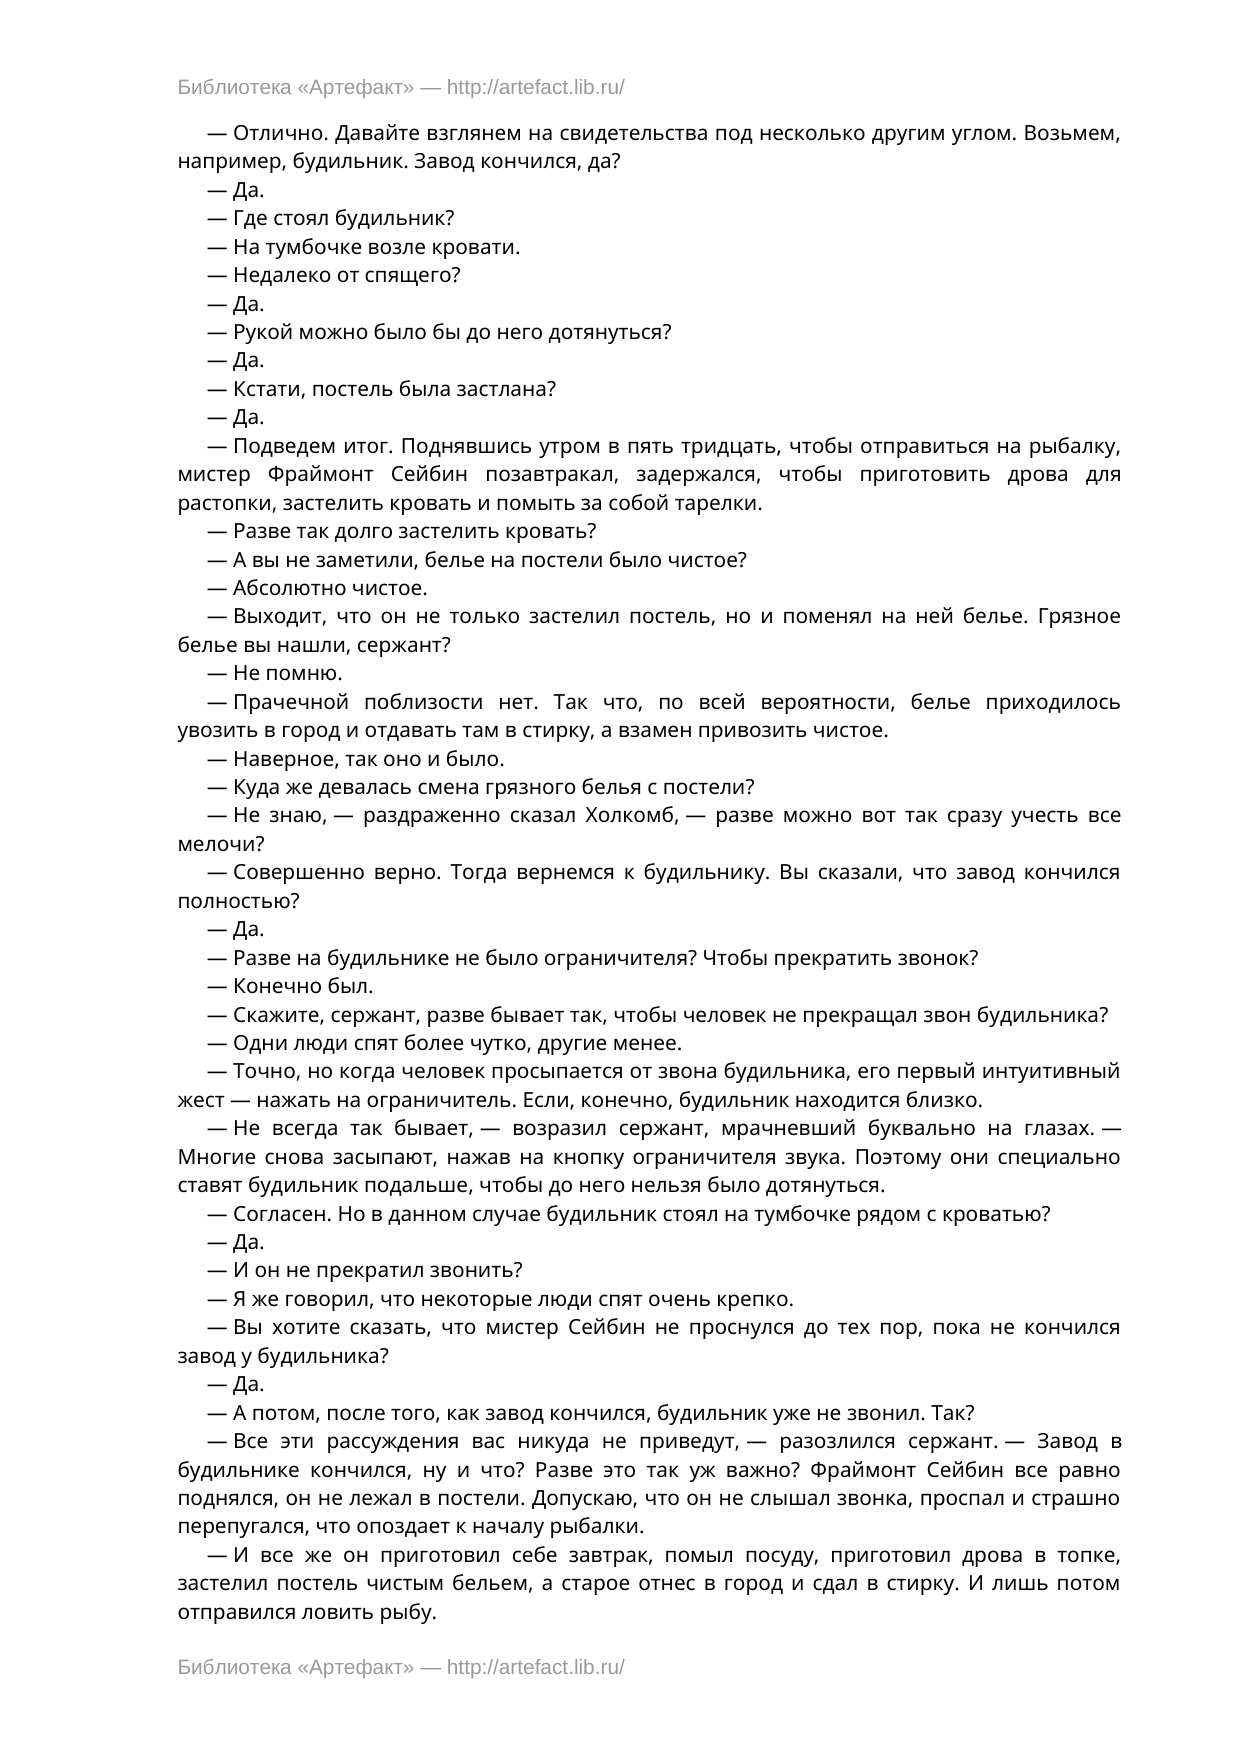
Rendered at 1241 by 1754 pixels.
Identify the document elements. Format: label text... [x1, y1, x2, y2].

text — Да. [177, 1369, 1122, 1398]
text — Вы хотите сказать, что мистер Сейбин не проснулся до тех пор, пока не кончился завод у будильника? [177, 1312, 1122, 1369]
text — Да. [177, 346, 1122, 374]
text — Скажите, сержант, разве бывает так, чтобы человек не прекращал звон будильника? [177, 1000, 1122, 1028]
text — Согласен. Но в данном случае будильник стоял на тумбочке рядом с кроватью? [177, 1199, 1122, 1227]
text — Недалеко от спящего? [177, 260, 1122, 289]
text — И все же он приготовил себе завтрак, помыл посуду, приготовил дрова в топке, застелил постель чистым бельем, а старое отнес в город и сдал в стирку. И лишь потом отправился ловить рыбу. [177, 1540, 1122, 1625]
text — Да. [177, 1227, 1122, 1256]
text — Не всегда так бывает, — возразил сержант, мрачневший буквально на глазах. — Многие снова засыпают, нажав на кнопку ограничителя звука. Поэтому они специально ставят будильник подальше, чтобы до него нельзя было дотянуться. [177, 1113, 1122, 1199]
text — Да. [177, 289, 1122, 317]
text — Я же говорил, что некоторые люди спят очень крепко. [177, 1284, 1122, 1312]
text — Кстати, постель была застлана? [177, 374, 1122, 402]
text — Конечно был. [177, 971, 1122, 1000]
text — Прачечной поблизости нет. Так что, по всей вероятности, белье приходилось увозить в город и отдавать там в стирку, а взамен привозить чистое. [177, 687, 1122, 744]
text — Наверное, так оно и было. [177, 744, 1122, 772]
text — Точно, но когда человек просыпается от звона будильника, его первый интуитивный жест — нажать на ограничитель. Если, конечно, будильник находится близко. [177, 1057, 1122, 1113]
text — Разве на будильнике не было ограничителя? Чтобы прекратить звонок? [177, 943, 1122, 971]
text — Разве так долго застелить кровать? [177, 516, 1122, 545]
text — А вы не заметили, белье на постели было чистое? [177, 545, 1122, 573]
text — Отлично. Давайте взглянем на свидетельства под несколько другим углом. Возьмем, например, будильник. Завод кончился, да? [177, 118, 1122, 175]
text — Да. [177, 914, 1122, 943]
text — И он не прекратил звонить? [177, 1256, 1122, 1284]
text — Не помню. [177, 658, 1122, 687]
text — Где стоял будильник? [177, 203, 1122, 232]
text — Абсолютно чистое. [177, 573, 1122, 602]
text — А потом, после того, как завод кончился, будильник уже не звонил. Так? [177, 1398, 1122, 1426]
text — Совершенно верно. Тогда вернемся к будильнику. Вы сказали, что завод кончился полностью? [177, 857, 1122, 914]
text — Да. [177, 402, 1122, 431]
text — На тумбочке возле кровати. [177, 232, 1122, 260]
text — Выходит, что он не только застелил постель, но и поменял на ней белье. Грязное белье вы нашли, сержант? [177, 602, 1122, 658]
text — Да. [177, 175, 1122, 203]
text — Рукой можно было бы до него дотянуться? [177, 317, 1122, 346]
text — Все эти рассуждения вас никуда не приведут, — разозлился сержант. — Завод в будильнике кончился, ну и что? Разве это так уж важно? Фраймонт Сейбин все равно поднялся, он не лежал в постели. Допускаю, что он не слышал звонка, проспал и страшно перепугался, что опоздает к началу рыбалки. [177, 1426, 1122, 1540]
text — Подведем итог. Поднявшись утром в пять тридцать, чтобы отправиться на рыбалку, мистер Фраймонт Сейбин позавтракал, задержался, чтобы приготовить дрова для растопки, застелить кровать и помыть за собой тарелки. [177, 431, 1122, 516]
text — Куда же девалась смена грязного белья с постели? [177, 772, 1122, 801]
text — Не знаю, — раздраженно сказал Холкомб, — разве можно вот так сразу учесть все мелочи? [177, 801, 1122, 857]
text — Одни люди спят более чутко, другие менее. [177, 1028, 1122, 1057]
